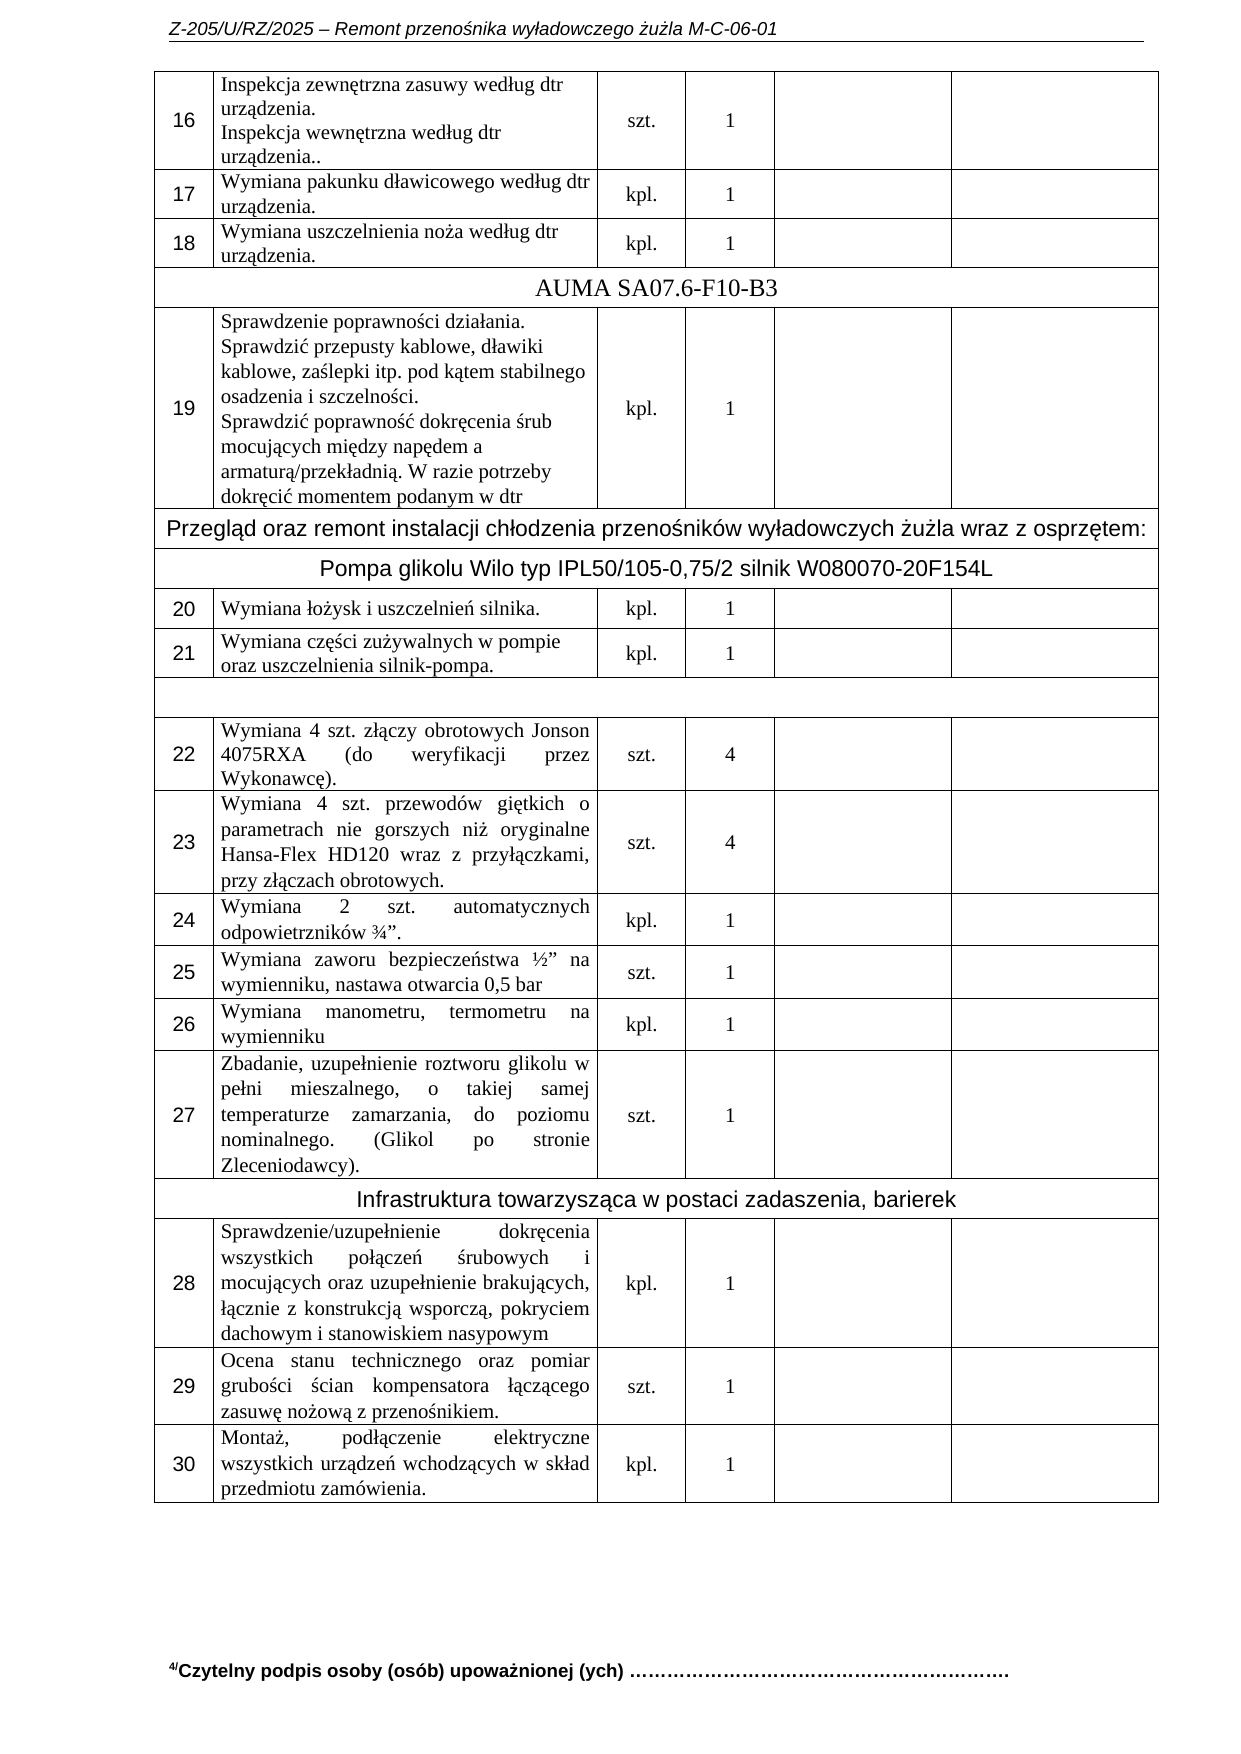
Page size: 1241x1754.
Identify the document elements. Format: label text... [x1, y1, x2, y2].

table_cell [775, 791, 951, 893]
table_cell [952, 894, 1158, 945]
table_cell Inspekcja zewnętrzna zasuwy według dtr urządzenia. Inspekcja wewnętrzna według dtr urządzenia.. [214, 72, 597, 168]
table_cell 16 [155, 72, 213, 168]
table_cell 30 [155, 1425, 213, 1502]
table_cell [775, 1348, 951, 1424]
table_cell 1 [686, 1348, 774, 1424]
table_cell [952, 718, 1158, 790]
table_cell Infrastruktura towarzysząca w postaci zadaszenia, barierek [155, 1179, 1158, 1218]
table_cell 1 [686, 946, 774, 998]
table_cell Wymiana pakunku dławicowego według dtr urządzenia. [214, 170, 597, 218]
table_cell Wymiana 4 szt. przewodów giętkich o parametrach nie gorszych niż oryginalne Hansa-Flex HD120 wraz z przyłączkami, przy złączach obrotowych. [214, 791, 597, 893]
table_cell [775, 946, 951, 998]
table_cell 27 [155, 1051, 213, 1178]
table_cell [952, 791, 1158, 893]
table_cell Ocena stanu technicznego oraz pomiar grubości ścian kompensatora łączącego zasuwę nożową z przenośnikiem. [214, 1348, 597, 1424]
table_cell [952, 1348, 1158, 1424]
table_cell 25 [155, 946, 213, 998]
table_cell Wymiana 2 szt. automatycznych odpowietrzników ¾”. [214, 894, 597, 945]
table_cell [952, 629, 1158, 677]
table_cell kpl. [598, 219, 685, 267]
table_cell Wymiana uszczelnienia noża według dtr urządzenia. [214, 219, 597, 267]
table_cell [952, 170, 1158, 218]
table_cell szt. [598, 1348, 685, 1424]
table_cell 29 [155, 1348, 213, 1424]
table_cell Pompa glikolu Wilo typ IPL50/105-0,75/2 silnik W080070-20F154L [155, 549, 1158, 588]
table_cell [775, 1051, 951, 1178]
table_cell [775, 718, 951, 790]
table_cell 26 [155, 999, 213, 1050]
table_cell [952, 1219, 1158, 1347]
table_cell 1 [686, 629, 774, 677]
table_cell [775, 894, 951, 945]
table_cell kpl. [598, 894, 685, 945]
table_cell [775, 1425, 951, 1502]
table_cell szt. [598, 791, 685, 893]
table_cell 4 [686, 791, 774, 893]
table_cell 23 [155, 791, 213, 893]
table_cell 1 [686, 219, 774, 267]
table_cell 1 [686, 170, 774, 218]
table_cell [952, 219, 1158, 267]
table_cell szt. [598, 718, 685, 790]
table_cell szt. [598, 1051, 685, 1178]
table_cell AUMA SA07.6-F10-B3 [155, 268, 1158, 307]
table_cell Montaż, podłączenie elektryczne wszystkich urządzeń wchodzących w skład przedmiotu zamówienia. [214, 1425, 597, 1502]
table_cell [775, 999, 951, 1050]
table_cell 1 [686, 1425, 774, 1502]
table_cell Wymiana części zużywalnych w pompie oraz uszczelnienia silnik-pompa. [214, 629, 597, 677]
table_cell kpl. [598, 170, 685, 218]
table_cell 21 [155, 629, 213, 677]
table_cell 1 [686, 589, 774, 628]
table_cell [952, 946, 1158, 998]
table_cell Przegląd oraz remont instalacji chłodzenia przenośników wyładowczych żużla wraz z osprzętem: [155, 509, 1158, 548]
table_cell kpl. [598, 1219, 685, 1347]
table_cell [775, 308, 951, 508]
table_cell [775, 219, 951, 267]
table_cell Sprawdzenie poprawności działania. Sprawdzić przepusty kablowe, dławiki kablowe, zaślepki itp. pod kątem stabilnego osadzenia i szczelności. Sprawdzić poprawność dokręcenia śrub mocujących między napędem a armaturą/przekładnią. W razie potrzeby dokręcić momentem podanym w dtr [214, 308, 597, 508]
table_cell kpl. [598, 629, 685, 677]
table_cell Wymiana zaworu bezpieczeństwa ½” na wymienniku, nastawa otwarcia 0,5 bar [214, 946, 597, 998]
table_cell 4 [686, 718, 774, 790]
table_cell 24 [155, 894, 213, 945]
table_cell [775, 1219, 951, 1347]
table_cell [775, 589, 951, 628]
table_cell Wymiana manometru, termometru na wymienniku [214, 999, 597, 1050]
table_cell 1 [686, 999, 774, 1050]
table_cell Wymiana łożysk i uszczelnień silnika. [214, 589, 597, 628]
table_cell Sprawdzenie/uzupełnienie dokręcenia wszystkich połączeń śrubowych i mocujących oraz uzupełnienie brakujących, łącznie z konstrukcją wsporczą, pokryciem dachowym i stanowiskiem nasypowym [214, 1219, 597, 1347]
table_cell [952, 1051, 1158, 1178]
table_cell [775, 629, 951, 677]
table_cell 20 [155, 589, 213, 628]
table_cell [155, 678, 1158, 717]
table_cell [952, 999, 1158, 1050]
table_cell 1 [686, 894, 774, 945]
table_cell [775, 170, 951, 218]
table_cell [952, 72, 1158, 168]
table_cell 1 [686, 1051, 774, 1178]
table_cell [952, 589, 1158, 628]
table_cell [775, 72, 951, 168]
table_cell 1 [686, 308, 774, 508]
table_cell kpl. [598, 1425, 685, 1502]
table_cell Zbadanie, uzupełnienie roztworu glikolu w pełni mieszalnego, o takiej samej temperaturze zamarzania, do poziomu nominalnego. (Glikol po stronie Zleceniodawcy). [214, 1051, 597, 1178]
table_cell [952, 1425, 1158, 1502]
table_cell szt. [598, 72, 685, 168]
table_cell kpl. [598, 589, 685, 628]
table_cell kpl. [598, 999, 685, 1050]
table_cell 1 [686, 1219, 774, 1347]
table_cell 1 [686, 72, 774, 168]
table_cell [952, 308, 1158, 508]
table_cell szt. [598, 946, 685, 998]
table_cell 18 [155, 219, 213, 267]
table_cell Wymiana 4 szt. złączy obrotowych Jonson 4075RXA (do weryfikacji przez Wykonawcę). [214, 718, 597, 790]
table_cell kpl. [598, 308, 685, 508]
table_cell 19 [155, 308, 213, 508]
table_cell 17 [155, 170, 213, 218]
table_cell 28 [155, 1219, 213, 1347]
table_cell 22 [155, 718, 213, 790]
